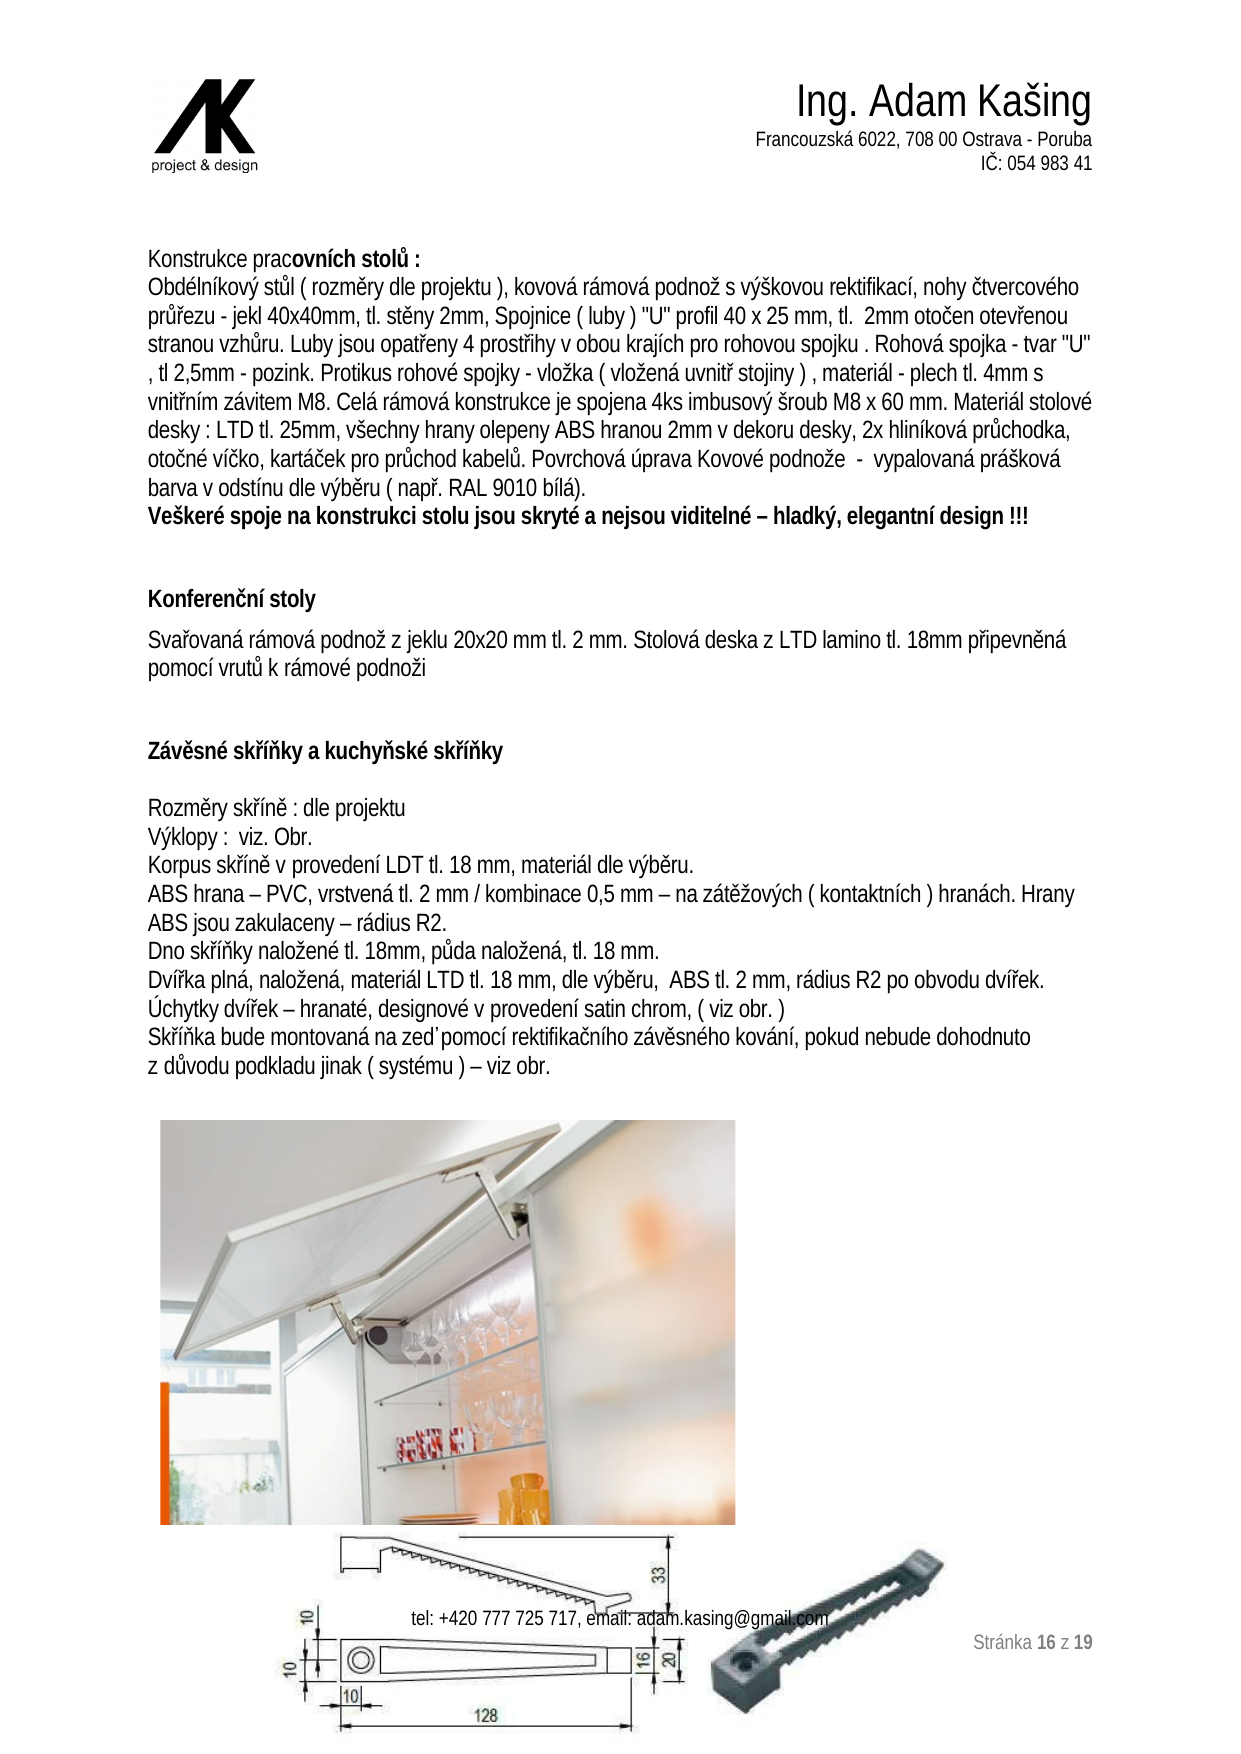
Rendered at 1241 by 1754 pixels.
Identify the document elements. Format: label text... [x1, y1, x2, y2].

text Korpus skříně v provedení LDT tl. 18 mm, materiál dle výběru. [148, 850, 1092, 879]
text Dvířka plná, naložená, materiál LTD tl. 18 mm, dle výběru, ABS tl. 2 mm, rádius R2 po obvodu dvířek. [148, 965, 1092, 993]
text ABS hrana – PVC, vrstvená tl. 2 mm / kombinace 0,5 mm – na zátěžových ( kontaktních ) hranách. Hrany ABS jsou zakulaceny – rádius R2. [148, 879, 1092, 936]
text Úchytky dvířek – hranaté, designové v provedení satin chrom, ( viz obr. ) [148, 993, 1092, 1022]
text Dno skříňky naložené tl. 18mm, půda naložená, tl. 18 mm. [148, 936, 1092, 965]
picture [160, 1120, 987, 1754]
text Výklopy : viz. Obr. [148, 822, 1092, 850]
text Závěsné skříňky a kuchyňské skříňky [148, 736, 1092, 764]
text Obdélníkový stůl ( rozměry dle projektu ), kovová rámová podnož s výškovou rektifikací, nohy čtvercového průřezu - jekl 40x40mm, tl. stěny 2mm, Spojnice ( luby ) "U" profil 40 x 25 mm, tl. 2mm otočen otevřenou stranou vzhůru. Luby jsou opatřeny 4 prostřihy v obou krajích pro rohovou spojku . Rohová spojka - tvar "U" , tl 2,5mm - pozink. Protikus rohové spojky - vložka ( vložená uvnitř stojiny ) , materiál - plech tl. 4mm s vnitřním závitem M8. Celá rámová konstrukce je spojena 4ks imbusový šroub M8 x 60 mm. Materiál stolové desky : LTD tl. 25mm, všechny hrany olepeny ABS hranou 2mm v dekoru desky, 2x hliníková průchodka, otočné víčko, kartáček pro průchod kabelů. Povrchová úprava Kovové podnože - vypalovaná prášková barva v odstínu dle výběru ( např. RAL 9010 bílá). [148, 272, 1092, 501]
list Konferenční stoly [148, 584, 1092, 612]
text Konstrukce pracovních stolů : [148, 243, 1092, 272]
text Rozměry skříně : dle projektu [148, 793, 1092, 822]
text Svařovaná rámová podnož z jeklu 20x20 mm tl. 2 mm. Stolová deska z LTD lamino tl. 18mm připevněná pomocí vrutů k rámové podnoži [148, 625, 1092, 682]
text Skříňka bude montovaná na zeď pomocí rektifikačního závěsného kování, pokud nebude dohodnuto z důvodu podkladu jinak ( systému ) – viz obr. [148, 1022, 1092, 1079]
picture [147, 75, 264, 172]
text Veškeré spoje na konstrukci stolu jsou skryté a nejsou viditelné – hladký, elegantní design !!! [148, 501, 1092, 530]
